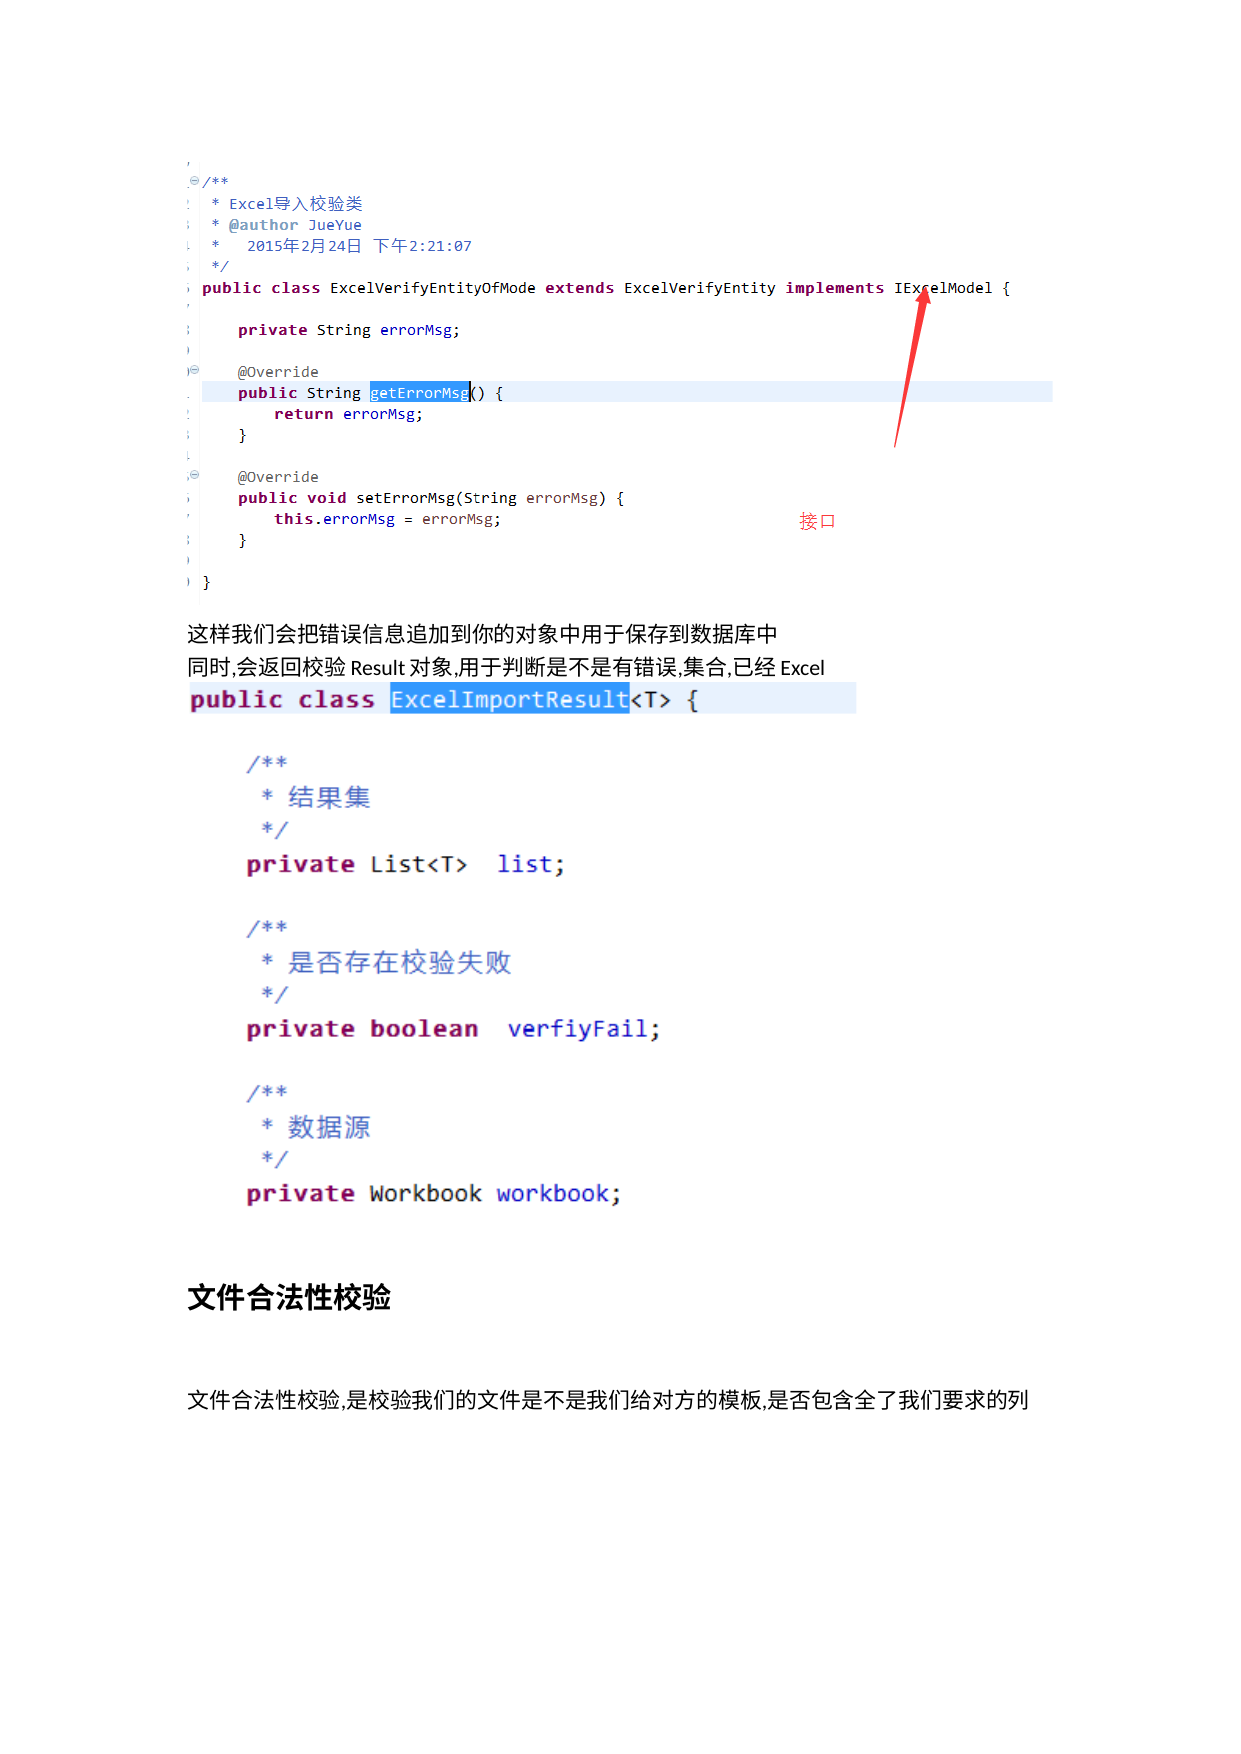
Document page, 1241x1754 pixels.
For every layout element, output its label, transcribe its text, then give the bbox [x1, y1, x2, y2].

text 这样我们会把错误信息追加到你的对象中用于保存到数据库中 [187, 617, 1053, 649]
text 同时,会返回校验Result对象,用于判断是不是有错误,集合,已经Excel [187, 649, 1053, 682]
picture [187, 162, 1053, 605]
picture [187, 682, 857, 1225]
text 文件合法性校验,是校验我们的文件是不是我们给对方的模板,是否包含全了我们要求的列 [187, 1382, 1053, 1415]
subtitle 文件合法性校验 [187, 1264, 1053, 1329]
